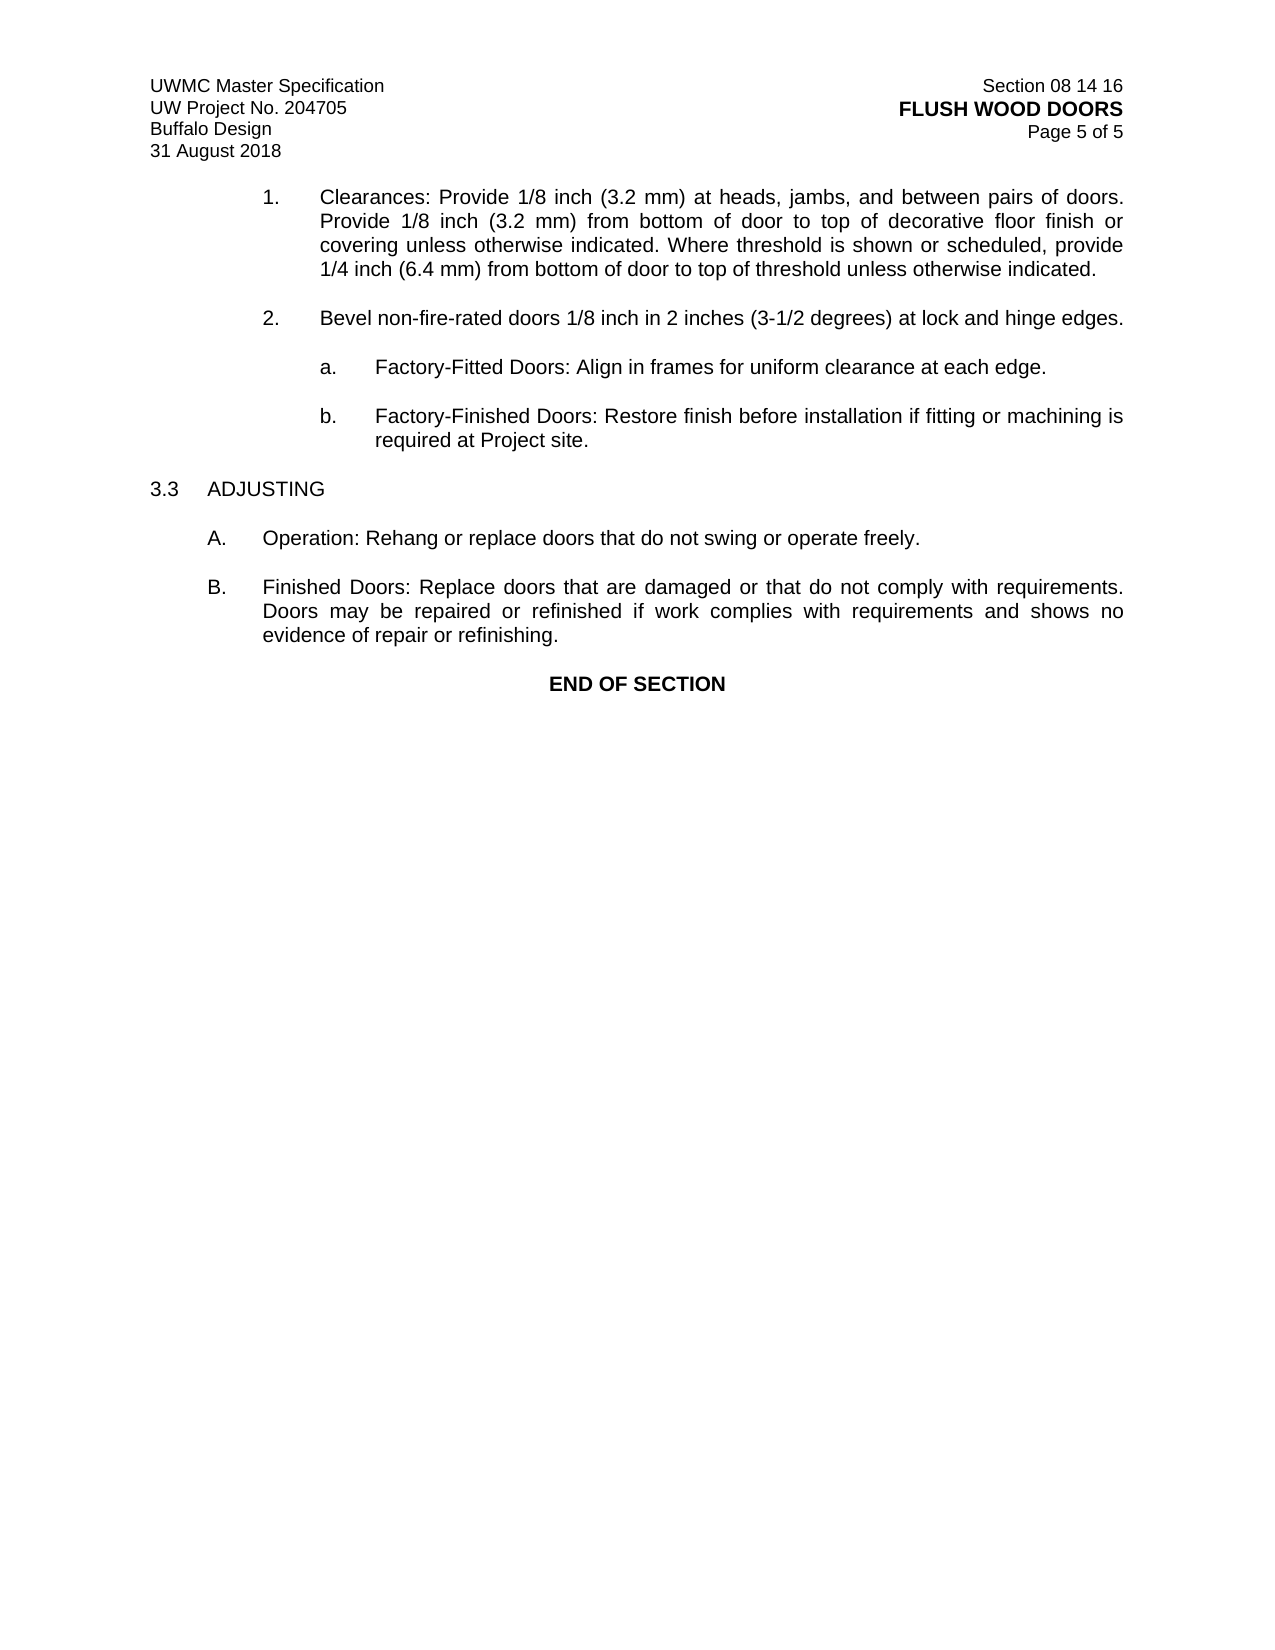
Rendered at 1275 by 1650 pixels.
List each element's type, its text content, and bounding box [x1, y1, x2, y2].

list END OF SECTION [150, 672, 1125, 696]
list Operation: Rehang or replace doors that do not swing or operate freely. [207, 526, 1125, 550]
list Factory-Finished Doors: Restore finish before installation if fitting or machining is required at Project site. [319, 404, 1125, 452]
list Factory-Fitted Doors: Align in frames for uniform clearance at each edge. [319, 355, 1125, 379]
list ADJUSTING [150, 477, 1125, 501]
list Finished Doors: Replace doors that are damaged or that do not comply with requirements. Doors may be repaired or refinished if work complies with requirements and shows no evidence of repair or refinishing. [207, 575, 1125, 647]
list Clearances: Provide 1/8 inch (3.2 mm) at heads, jambs, and between pairs of doors. Provide 1/8 inch (3.2 mm) from bottom of door to top of decorative floor finish or covering unless otherwise indicated. Where threshold is shown or scheduled, provide 1/4 inch (6.4 mm) from bottom of door to top of threshold unless otherwise indicated. [262, 185, 1125, 281]
list Bevel non-fire-rated doors 1/8 inch in 2 inches (3-1/2 degrees) at lock and hinge edges. [262, 306, 1125, 330]
